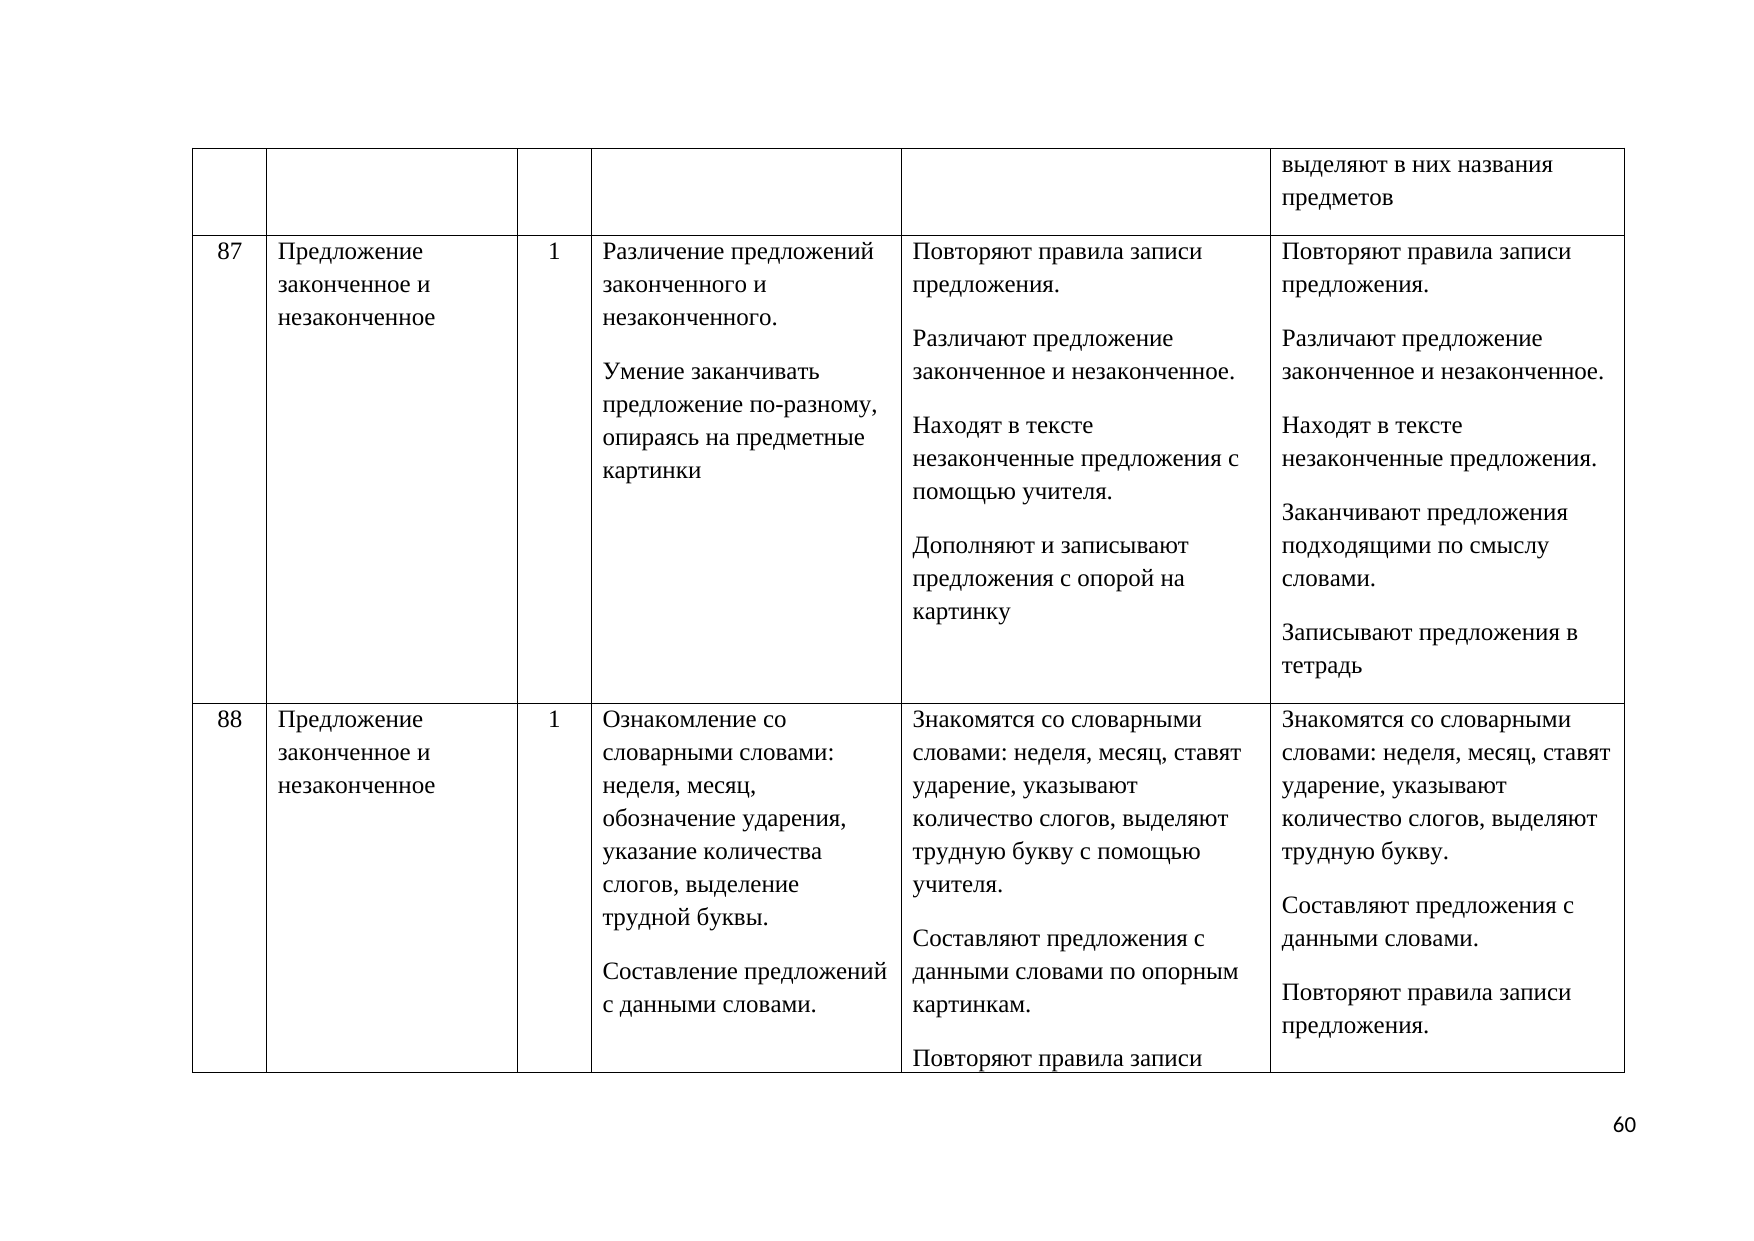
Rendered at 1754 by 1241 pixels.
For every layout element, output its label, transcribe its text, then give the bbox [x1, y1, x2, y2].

table_cell 1 [518, 149, 591, 235]
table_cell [267, 149, 517, 235]
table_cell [1271, 149, 1624, 235]
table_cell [267, 704, 517, 1072]
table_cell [592, 704, 901, 1072]
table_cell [1271, 704, 1624, 1072]
table_cell 1 [518, 236, 591, 703]
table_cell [902, 149, 1270, 235]
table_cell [902, 704, 1270, 1072]
table_cell Предложение законченное и незаконченное [267, 236, 517, 703]
table_cell Различение предложений законченного и незаконченного. Умение заканчивать предложение по-разному, опираясь на предметные картинки [592, 236, 901, 703]
table_cell 1 [518, 704, 591, 1072]
table_cell Повторяют правила записи предложения. Различают предложение законченное и незаконченное. Находят в тексте незаконченные предложения. Заканчивают предложения подходящими по смыслу словами. Записывают предложения в тетрадь [1271, 236, 1624, 703]
table_cell Повторяют правила записи предложения. Различают предложение законченное и незаконченное. Находят в тексте незаконченные предложения с помощью учителя. Дополняют и записывают предложения с опорой на картинку [902, 236, 1270, 703]
table_cell 87 [193, 236, 266, 703]
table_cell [592, 149, 901, 235]
table_cell 88 [193, 704, 266, 1072]
table_cell 86 [193, 149, 266, 235]
